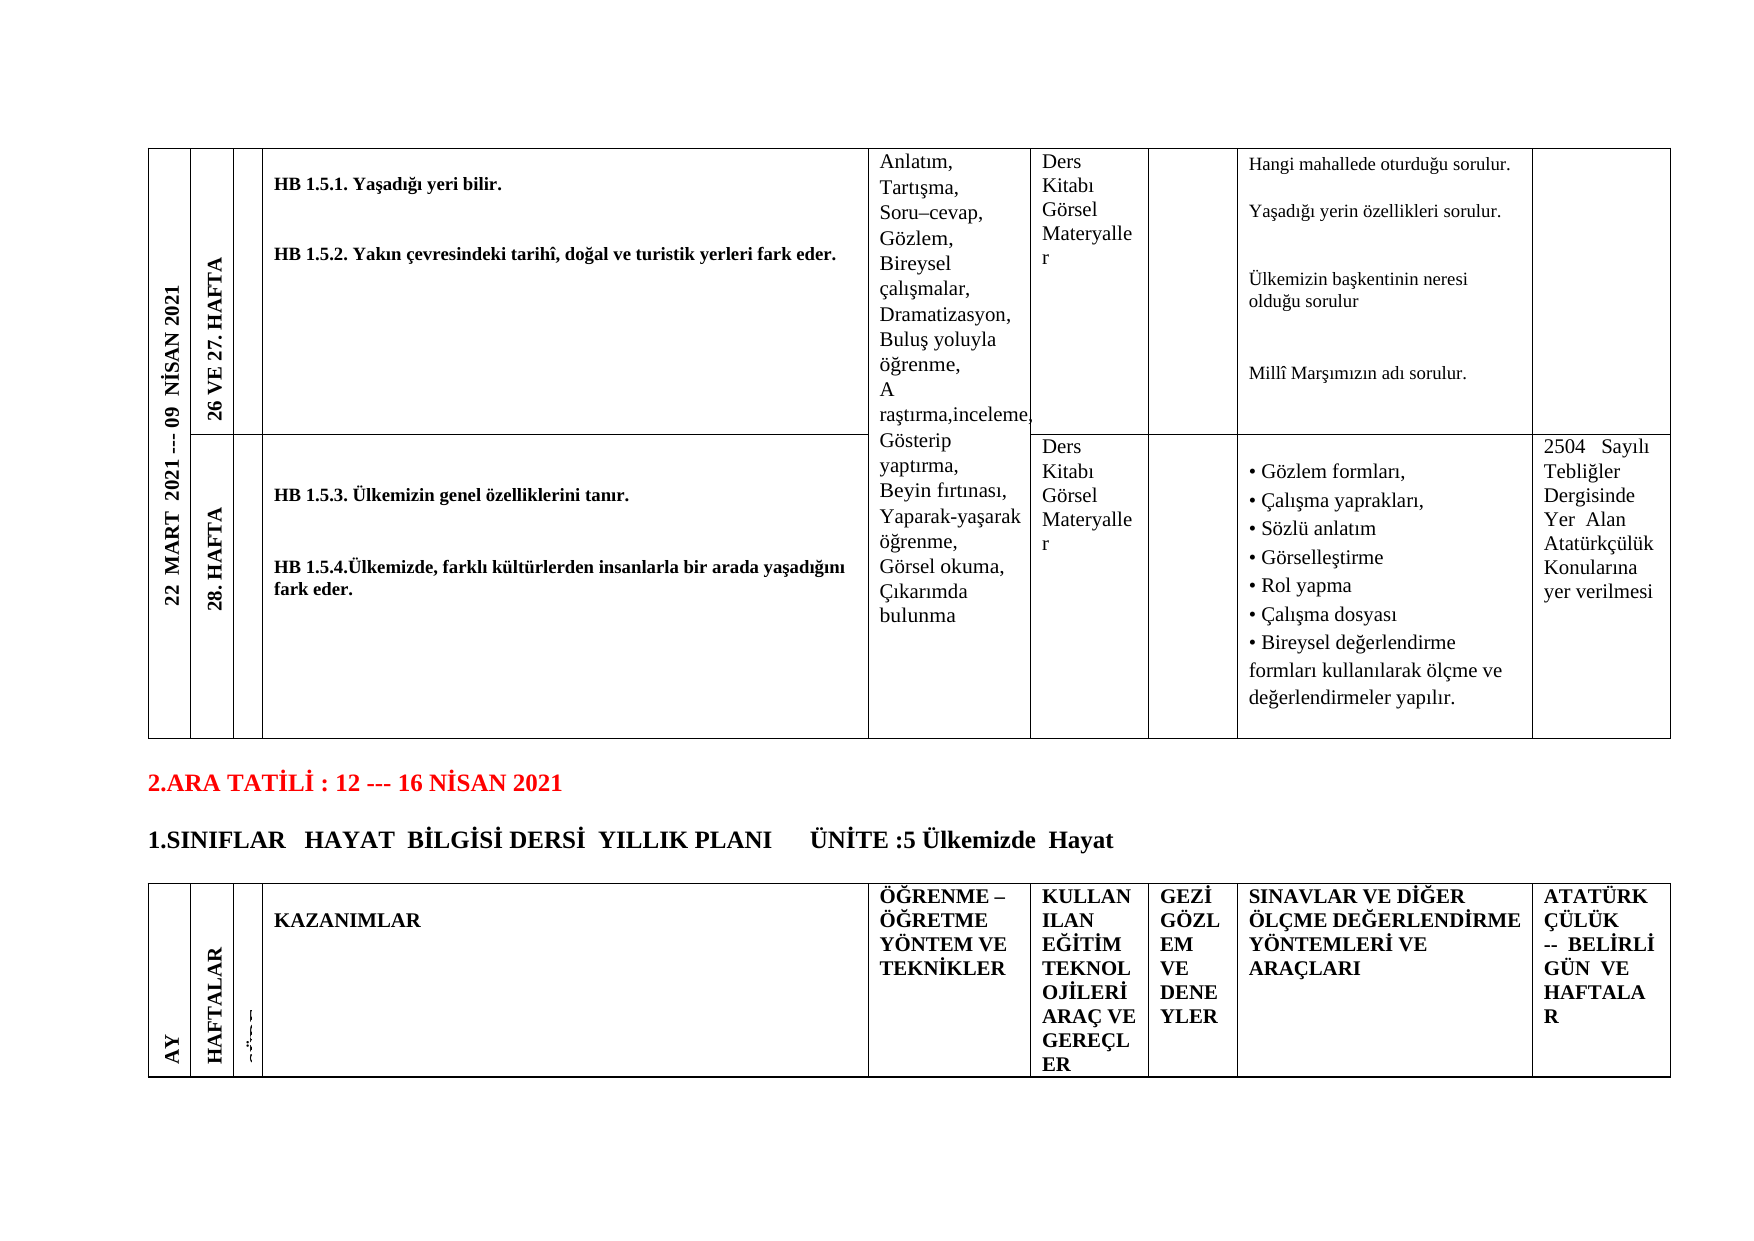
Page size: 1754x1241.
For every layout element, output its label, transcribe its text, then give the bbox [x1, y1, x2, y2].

table_cell HB 1.5.1. Yaşadığı yeri bilir. HB 1.5.2. Yakın çevresindeki tarihî, doğal ve turistik yerleri fark eder. [263, 149, 868, 433]
table_header KULLANILAN EĞİTİM TEKNOLOJİLERİ ARAÇ VE GEREÇLER [1031, 884, 1148, 1076]
text 2.ARA TATİLİ : 12 --- 16 NİSAN 2021 [148, 768, 1606, 797]
table_cell 26 VE 27. HAFTA [191, 149, 233, 433]
table_header KAZANIMLAR [263, 884, 868, 1076]
table_cell 22 MART 2021 --- 09 NİSAN 2021 [149, 149, 190, 738]
table_header GEZİ GÖZLEM VE DENEYLER [1149, 884, 1237, 1076]
table_header ÖĞRENME –ÖĞRETME YÖNTEM VE TEKNİKLER [869, 884, 1030, 1076]
table_cell [234, 149, 262, 433]
table_cell [1149, 435, 1237, 738]
table_cell Hangi mahallede oturduğu sorulur. Yaşadığı yerin özellikleri sorulur. Ülkemizin başkentinin neresi olduğu sorulur Millî Marşımızın adı sorulur. [1238, 149, 1532, 433]
table_header AY [149, 884, 190, 1076]
table_cell 28. HAFTA [191, 435, 233, 738]
table_cell • Gözlem formları, • Çalışma yaprakları, • Sözlü anlatım • Görselleştirme • Rol yapma • Çalışma dosyası • Bireysel değerlendirme formları kullanılarak ölçme ve değerlendirmeler yapılır. [1238, 435, 1532, 738]
table_header HAFTALAR [191, 884, 233, 1076]
table_cell 2504 Sayılı Tebliğler Dergisinde Yer Alan Atatürkçülük Konularına yer verilmesi [1533, 435, 1670, 738]
text 1.SINIFLAR HAYAT BİLGİSİ DERSİ YILLIK PLANI ÜNİTE :5 Ülkemizde Hayat [148, 825, 1606, 854]
table_cell Anlatım, Tartışma, Soru–cevap, Gözlem, Bireysel çalışmalar, Dramatizasyon, Buluş yoluyla öğrenme, Araştırma,inceleme, Gösterip yaptırma, Beyin fırtınası, Yaparak-yaşarak öğrenme, Görsel okuma, Çıkarımda bulunma [869, 149, 1030, 738]
table_cell [1149, 149, 1237, 433]
table_header SINAVLAR VE DİĞER ÖLÇME DEĞERLENDİRME YÖNTEMLERİ VE ARAÇLARI [1238, 884, 1532, 1076]
table_header SÜRE [234, 884, 262, 1076]
table_cell Ders Kitabı Görsel Materyaller [1031, 149, 1148, 433]
table_cell [1533, 149, 1670, 433]
table_cell HB 1.5.3. Ülkemizin genel özelliklerini tanır. HB 1.5.4.Ülkemizde, farklı kültürlerden insanlarla bir arada yaşadığını fark eder. [263, 435, 868, 738]
table_header ATATÜRKÇÜLÜK -- BELİRLİ GÜN VE HAFTALAR [1533, 884, 1670, 1076]
table_cell [234, 435, 262, 738]
table_cell Ders Kitabı Görsel Materyaller [1031, 435, 1148, 738]
